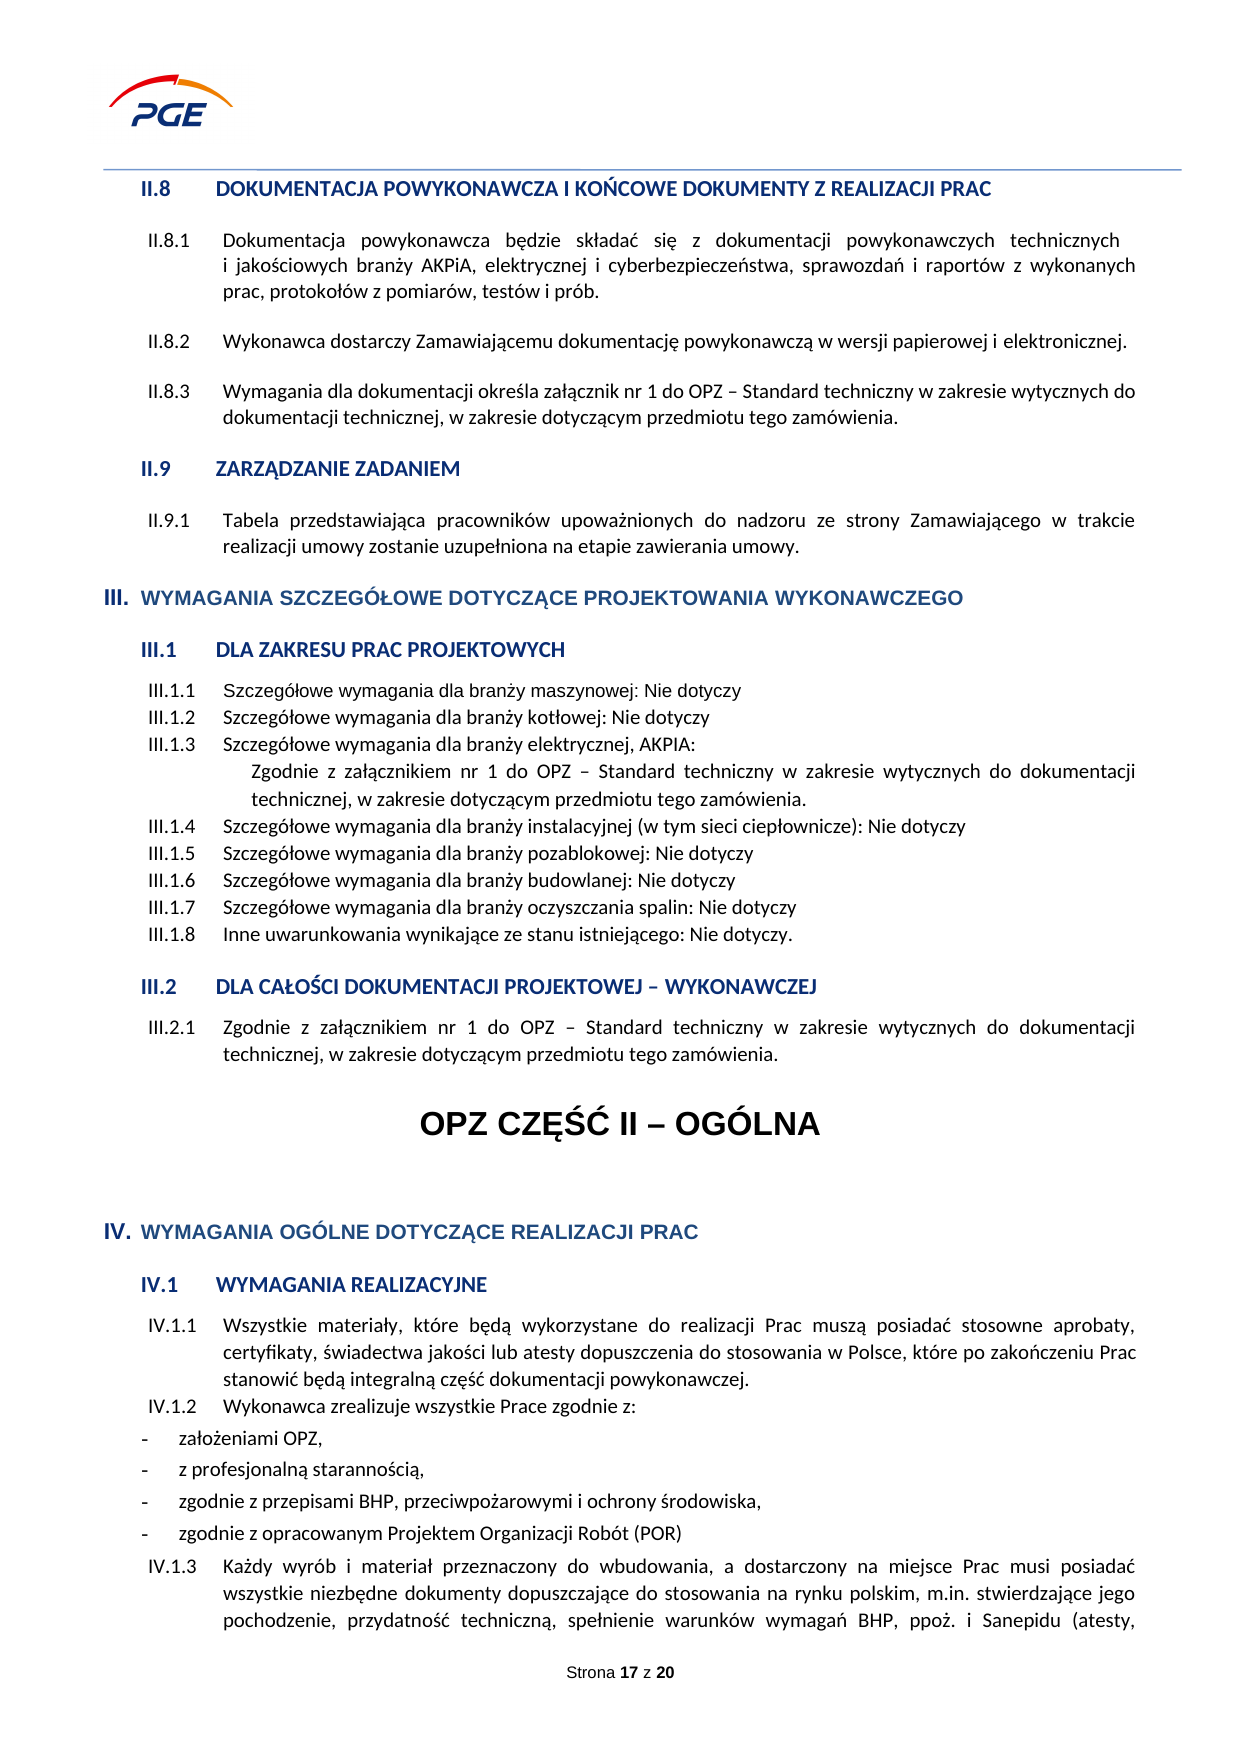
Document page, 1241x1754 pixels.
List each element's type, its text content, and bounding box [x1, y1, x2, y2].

text Szczegółowe wymagania dla branży maszynowej: Nie dotyczy [148, 676, 1137, 703]
text Szczegółowe wymagania dla branży oczyszczania spalin: Nie dotyczy [148, 893, 1137, 920]
text Tabela przedstawiająca pracowników upoważnionych do nadzoru ze strony Zamawiającego w trakcie realizacji umowy zostanie uzupełniona na etapie zawierania umowy. [148, 508, 1137, 558]
text DLA ZAKRESU PRAC PROJEKTOWYCH [141, 636, 1137, 663]
text Szczegółowe wymagania dla branży budowlanej: Nie dotyczy [148, 866, 1137, 893]
list Zgodnie z załącznikiem nr 1 do OPZ – Standard techniczny w zakresie wytycznych do dokumentacji technicznej, w zakresie dotyczącym przedmiotu tego zamówienia. [251, 757, 1137, 811]
text Dokumentacja powykonawcza będzie składać się z dokumentacji powykonawczych technicznych i jakościowych branży AKPiA, elektrycznej i cyberbezpieczeństwa, sprawozdań i raportów z wykonanych prac, protokołów z pomiarów, testów i prób. [148, 227, 1137, 303]
text Wykonawca dostarczy Zamawiającemu dokumentację powykonawczą w wersji papierowej i elektronicznej. [148, 328, 1137, 354]
text ZARZĄDZANIE ZADANIEM [141, 454, 1137, 483]
text Wszystkie materiały, które będą wykorzystane do realizacji Prac muszą posiadać stosowne aprobaty, certyfikaty, świadectwa jakości lub atesty dopuszczenia do stosowania w Polsce, które po zakończeniu Prac stanowić będą integralną część dokumentacji powykonawczej. [148, 1310, 1137, 1392]
list założeniami OPZ, [141, 1425, 1137, 1450]
list zgodnie z przepisami BHP, przeciwpożarowymi i ochrony środowiska, [141, 1488, 1137, 1514]
text Wymagania dla dokumentacji określa załącznik nr 1 do OPZ – Standard techniczny w zakresie wytycznych do dokumentacji technicznej, w zakresie dotyczącym przedmiotu tego zamówienia. [148, 379, 1137, 429]
list z profesjonalną starannością, [141, 1457, 1137, 1482]
text WYMAGANIA SZCZEGÓŁOWE DOTYCZĄCE PROJEKTOWANIA WYKONAWCZEGO [103, 583, 1137, 611]
text Szczegółowe wymagania dla branży elektrycznej, AKPIA: [148, 730, 1137, 757]
text WYMAGANIA OGÓLNE DOTYCZĄCE REALIZACJI PRAC [103, 1218, 1137, 1245]
text Szczegółowe wymagania dla branży instalacyjnej (w tym sieci ciepłownicze): Nie dotyczy [148, 811, 1137, 838]
text Inne uwarunkowania wynikające ze stanu istniejącego: Nie dotyczy. [148, 920, 1137, 947]
text Szczegółowe wymagania dla branży kotłowej: Nie dotyczy [148, 703, 1137, 730]
picture [87, 63, 255, 144]
text WYMAGANIA REALIZACYJNE [141, 1270, 1137, 1298]
list zgodnie z opracowanym Projektem Organizacji Robót (POR) [141, 1520, 1137, 1545]
text DLA CAŁOŚCI DOKUMENTACJI PROJEKTOWEJ – WYKONAWCZEJ [141, 972, 1137, 1000]
text Wykonawca zrealizuje wszystkie Prace zgodnie z: [148, 1392, 1137, 1419]
text Szczegółowe wymagania dla branży pozablokowej: Nie dotyczy [148, 838, 1137, 866]
text Zgodnie z załącznikiem nr 1 do OPZ – Standard techniczny w zakresie wytycznych do dokumentacji technicznej, w zakresie dotyczącym przedmiotu tego zamówienia. [148, 1012, 1137, 1067]
text DOKUMENTACJA POWYKONAWCZA I KOŃCOWE DOKUMENTY Z REALIZACJI PRAC [141, 174, 1137, 202]
text OPZ CZĘŚĆ II – OGÓLNA [103, 1104, 1137, 1143]
